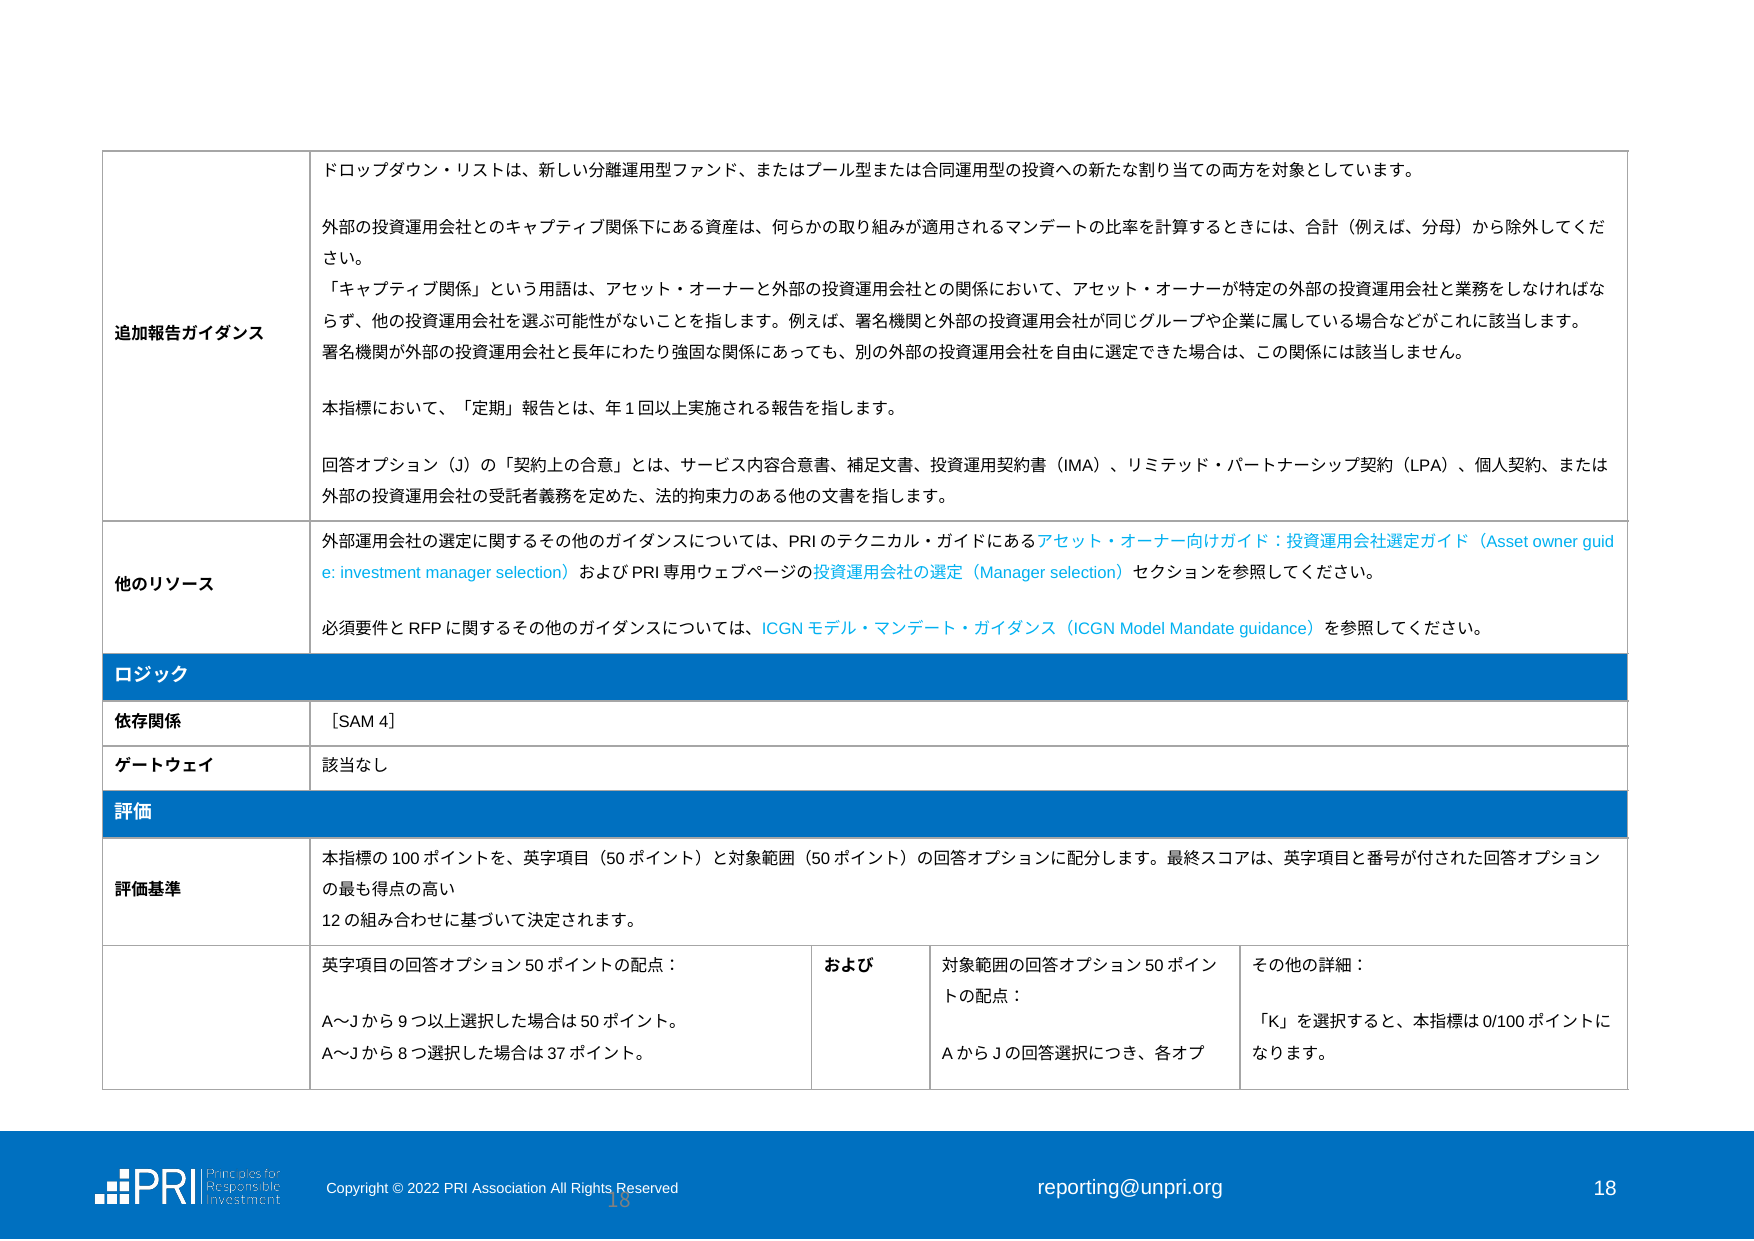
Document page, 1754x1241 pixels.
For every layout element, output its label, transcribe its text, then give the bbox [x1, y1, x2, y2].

table_cell 追加報告ガイダンス [103, 152, 309, 520]
table_cell 評価基準 [103, 839, 309, 945]
table_cell 評価 [103, 791, 1627, 837]
picture [934, 573, 945, 577]
table_cell 外部運用会社の選定に関するその他のガイダンスについては、PRIのテクニカル・ガイドにあるアセット・オーナー向けガイド：投資運用会社選定ガイド（Asset owner guide: investment manager selection）およびPRI専用ウェブページの投資運用会社の選定（Manager selection）セクションを参照してください。 必須要件とRFPに関するその他のガイダンスについては、ICGNモデル・マンデート・ガイダンス（ICGN Model Mandate guidance）を参照してください。 [311, 522, 1627, 652]
table_cell 他のリソース [103, 522, 309, 652]
picture [1308, 535, 1317, 547]
picture [1191, 539, 1198, 546]
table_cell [931, 946, 1239, 1089]
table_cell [1241, 946, 1627, 1089]
table_cell ［SAM 4］ [311, 702, 1627, 745]
picture [1391, 534, 1401, 539]
table_cell および [812, 946, 929, 1089]
picture [934, 565, 945, 570]
table_cell 該当なし [311, 747, 1627, 789]
picture [834, 565, 845, 579]
table_cell 本指標の100ポイントを、英字項目（50ポイント）と対象範囲（50ポイント）の回答オプションに配分します。最終スコアは、英字項目と番号が付された回答オプションの最も得点の高い 12の組み合わせに基づいて決定されます。 [311, 839, 1627, 945]
table_cell ゲートウェイ [103, 747, 309, 789]
table_cell [103, 946, 309, 1089]
table_cell 依存関係 [103, 702, 309, 745]
table_cell ロジック [103, 654, 1627, 700]
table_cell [311, 946, 811, 1089]
picture [901, 564, 912, 579]
table_cell ドロップダウン・リストは、新しい分離運用型ファンド、またはプール型または合同運用型の投資への新たな割り当ての両方を対象としています。 外部の投資運用会社とのキャプティブ関係下にある資産は、何らかの取り組みが適用されるマンデートの比率を計算するときには、合計（例えば、分母）から除外してください。 「キャプティブ関係」という用語は、アセット・オーナーと外部の投資運用会社との関係において、アセット・オーナーが特定の外部の投資運用会社と業務をしなければならず、他の投資運用会社を選ぶ可能性がないことを指します。例えば、署名機関と外部の投資運用会社が同じグループや企業に属している場合などがこれに該当します。 署名機関が外部の投資運用会社と長年にわたり強固な関係にあっても、別の外部の投資運用会社を自由に選定できた場合は、この関係には該当しません。 本指標において、「定期」報告とは、年1回以上実施される報告を指します。 回答オプション（J）の「契約上の合意」とは、サービス内容合意書、補足文書、投資運用契約書（IMA）、リミテッド・パートナーシップ契約（LPA）、個人契約、または外部の投資運用会社の受託者義務を定めた、法的拘束力のある他の文書を指します。 [311, 152, 1627, 520]
picture [92, 1166, 282, 1207]
